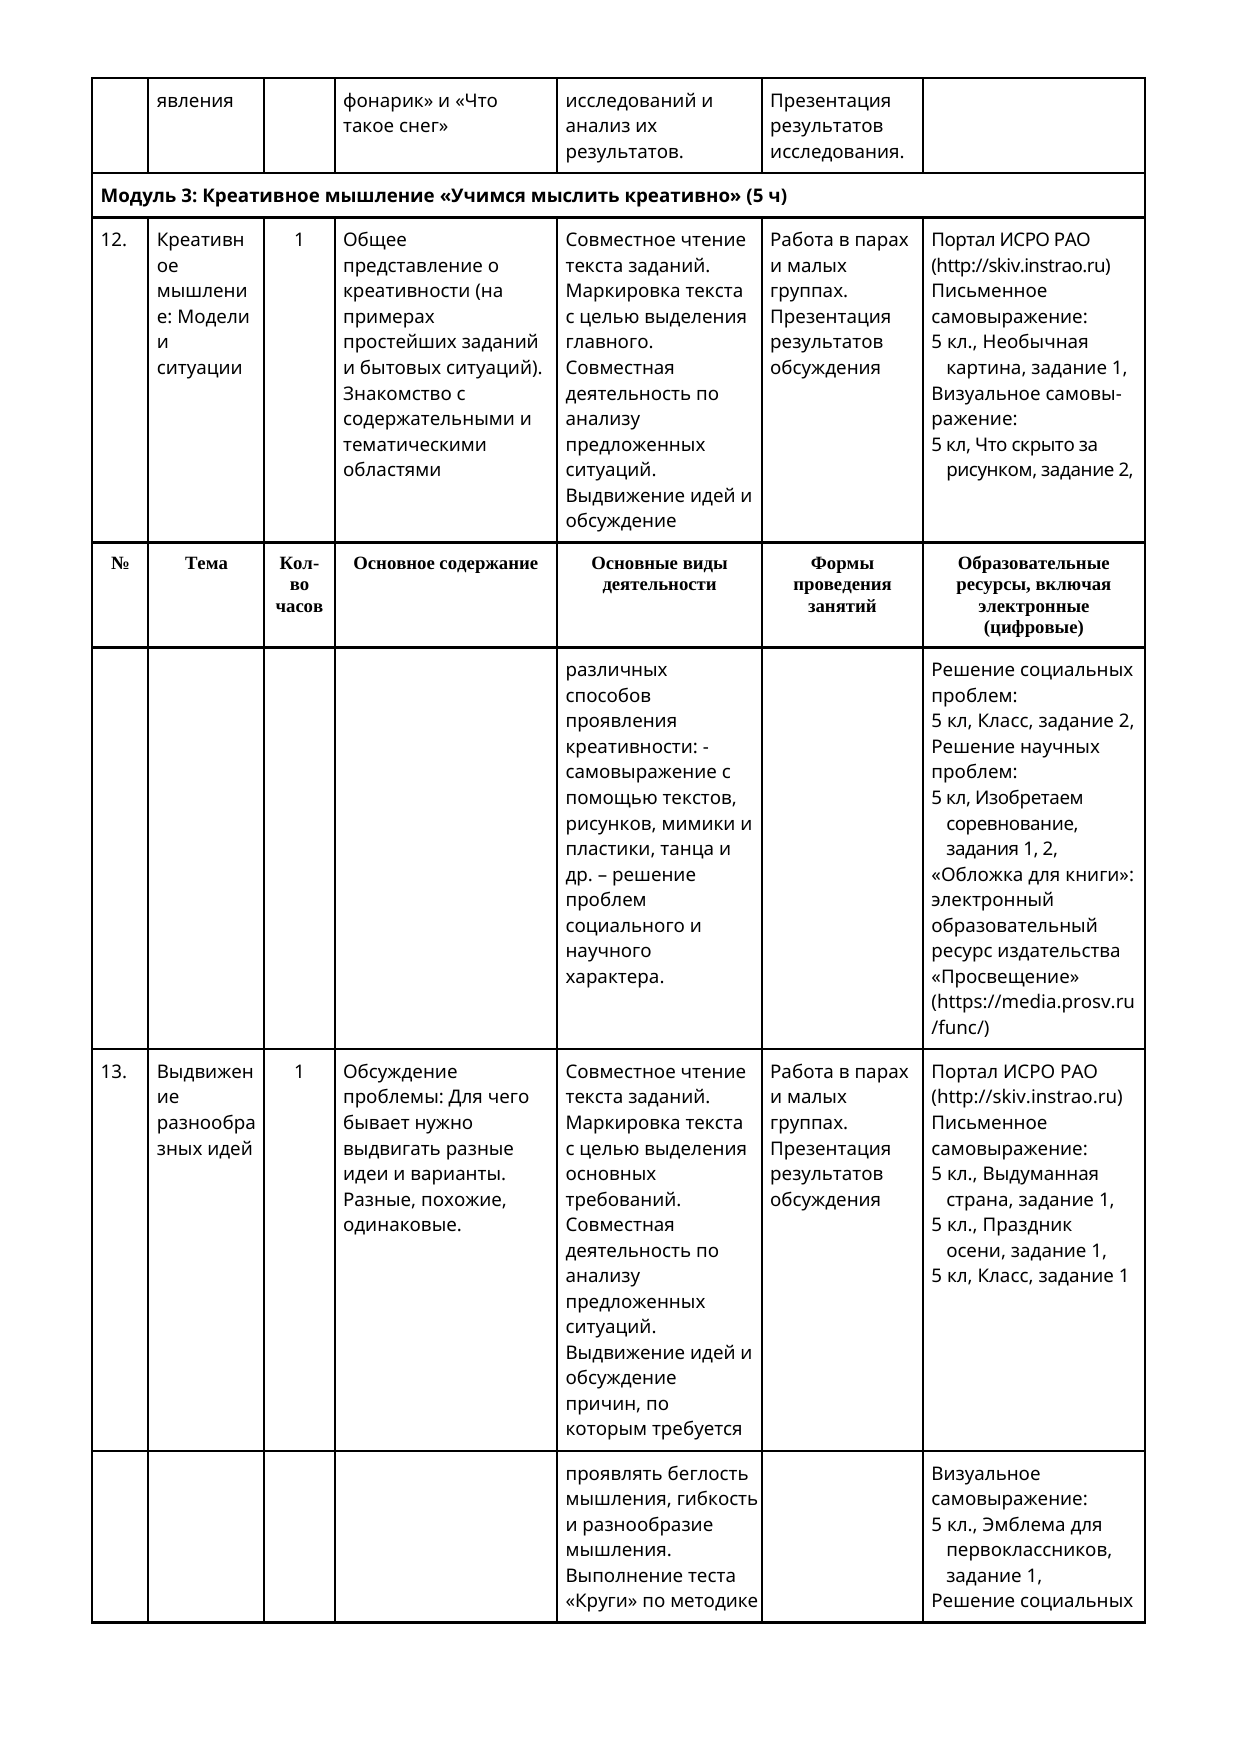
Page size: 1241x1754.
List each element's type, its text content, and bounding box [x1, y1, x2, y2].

table_cell Тема [149, 544, 263, 646]
table_cell Решение социальных проблем: 5 кл, Класс, задание 2, Решение научных проблем: 5 кл, Изобретаем соревнование, задания 1, 2, «Обложка для книги»: электронный образовательный ресурс издательства «Просвещение» (https://media.prosv.ru/func/) [924, 649, 1144, 1048]
table_cell Совместное чтение текста заданий. Маркировка текста с целью выделения главного. Совместная деятельность по анализу предложенных ситуаций. Выдвижение идей и обсуждение [558, 219, 761, 541]
table_cell Модуль 3: Креативное мышление «Учимся мыслить креативно» (5 ч) [93, 174, 1144, 216]
table_cell различных способов проявления креативности: - самовыражение с помощью текстов, рисунков, мимики и пластики, танца и др. – решение проблем социального и научного характера. [558, 649, 761, 1048]
table_cell Общее представление о креативности (на примерах простейших заданий и бытовых ситуаций). Знакомство с содержательными и тематическими областями [336, 219, 556, 541]
table_cell Кол-во часов [265, 544, 334, 646]
table_cell 1 [265, 219, 334, 541]
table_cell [763, 79, 922, 172]
table_cell Работа в парах и малых группах. Презентация результатов обсуждения [763, 219, 922, 541]
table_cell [558, 1452, 761, 1621]
table_cell Портал ИСРО РАО (http://skiv.instrao.ru) Письменное самовыражение: 5 кл., Выдуманная страна, задание 1, 5 кл., Праздник осени, задание 1, 5 кл, Класс, задание 1 [924, 1050, 1144, 1449]
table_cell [558, 79, 761, 172]
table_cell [924, 79, 1144, 172]
table_cell Работа в парах и малых группах. Презентация результатов обсуждения [763, 1050, 922, 1449]
table_cell 12. [93, 219, 147, 541]
table_cell № [93, 544, 147, 646]
table_cell 13. [93, 1050, 147, 1449]
table_cell [763, 1452, 922, 1621]
table_cell Основные виды деятельности [558, 544, 761, 646]
table_cell [149, 1452, 263, 1621]
table_cell Выдвижение разнообразных идей [149, 1050, 263, 1449]
table_cell 1 [265, 1050, 334, 1449]
table_cell Формы проведения занятий [763, 544, 922, 646]
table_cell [924, 1452, 1144, 1621]
table_cell [265, 1452, 334, 1621]
table_cell Креативное мышление: Модели и ситуации [149, 219, 263, 541]
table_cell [336, 79, 556, 172]
table_cell [336, 1452, 556, 1621]
table_cell [93, 649, 147, 1048]
table_cell Основное содержание [336, 544, 556, 646]
table_cell 9. [93, 79, 147, 172]
table_cell Обсуждение проблемы: Для чего бывает нужно выдвигать разные идеи и варианты. Разные, похожие, одинаковые. [336, 1050, 556, 1449]
table_cell Портал ИСРО РАО (http://skiv.instrao.ru) Письменное самовыражение: 5 кл., Необычная картина, задание 1, Визуальное самовыражение: 5 кл, Что скрыто за рисунком, задание 2, [924, 219, 1144, 541]
table_cell [265, 649, 334, 1048]
table_cell [763, 649, 922, 1048]
table_cell Совместное чтение текста заданий. Маркировка текста с целью выделения основных требований. Совместная деятельность по анализу предложенных ситуаций. Выдвижение идей и обсуждение причин, по которым требуется [558, 1050, 761, 1449]
table_cell [336, 649, 556, 1048]
table_cell Загадочные явления [149, 79, 263, 172]
table_cell 2 [265, 79, 334, 172]
table_cell [93, 1452, 147, 1621]
table_cell Образовательные ресурсы, включая электронные (цифровые) [924, 544, 1144, 646]
table_cell [149, 649, 263, 1048]
